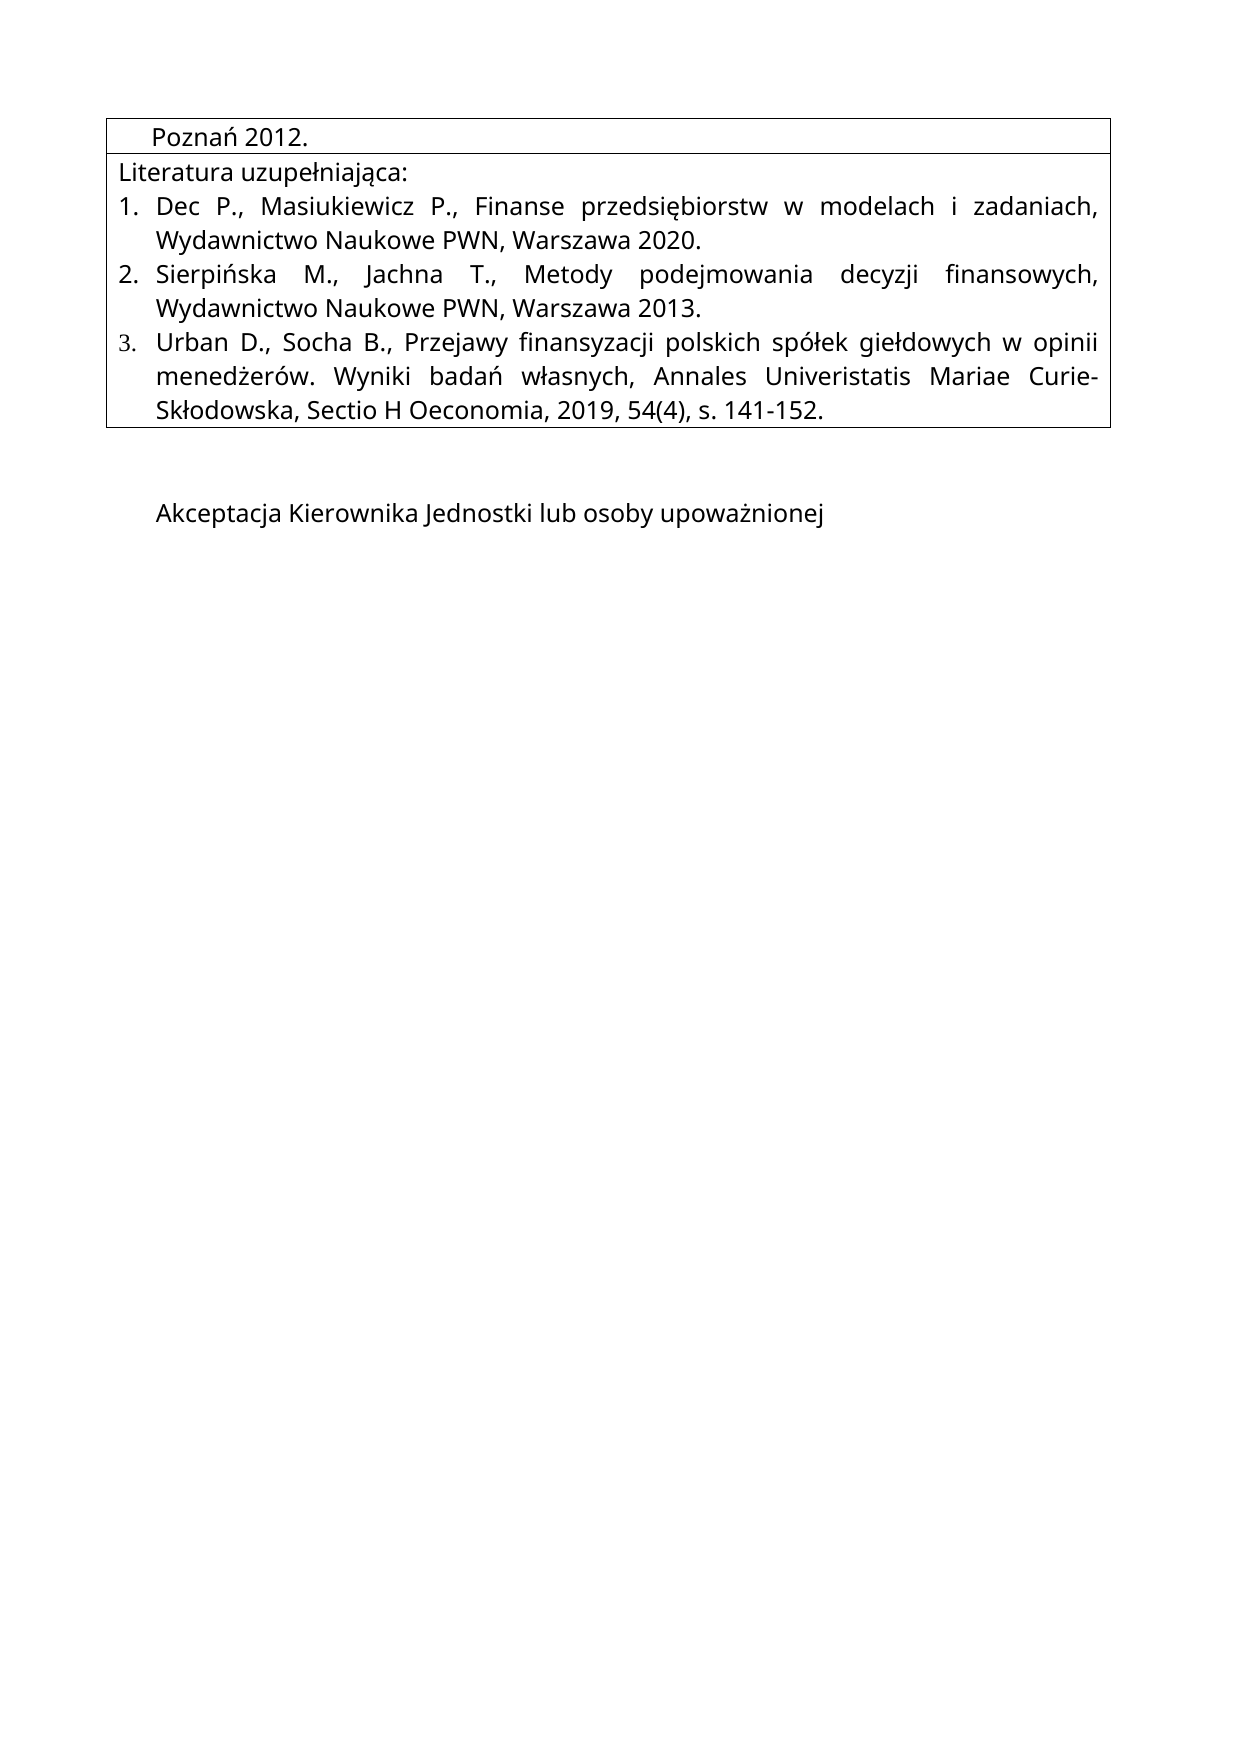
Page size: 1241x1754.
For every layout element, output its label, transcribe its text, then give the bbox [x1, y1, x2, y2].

table_cell Literatura uzupełniająca: Dec P., Masiukiewicz P., Finanse przedsiębiorstw w modelach i zadaniach, Wydawnictwo Naukowe PWN, Warszawa 2020. Sierpińska M., Jachna T., Metody podejmowania decyzji finansowych, Wydawnictwo Naukowe PWN, Warszawa 2013. Urban D., Socha B., Przejawy finansyzacji polskich spółek giełdowych w opinii menedżerów. Wyniki badań własnych, Annales Univeristatis Mariae Curie-Skłodowska, Sectio H Oeconomia, 2019, 54(4), s. 141-152. [107, 154, 1110, 427]
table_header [107, 119, 1110, 153]
text Akceptacja Kierownika Jednostki lub osoby upoważnionej [156, 496, 1122, 530]
